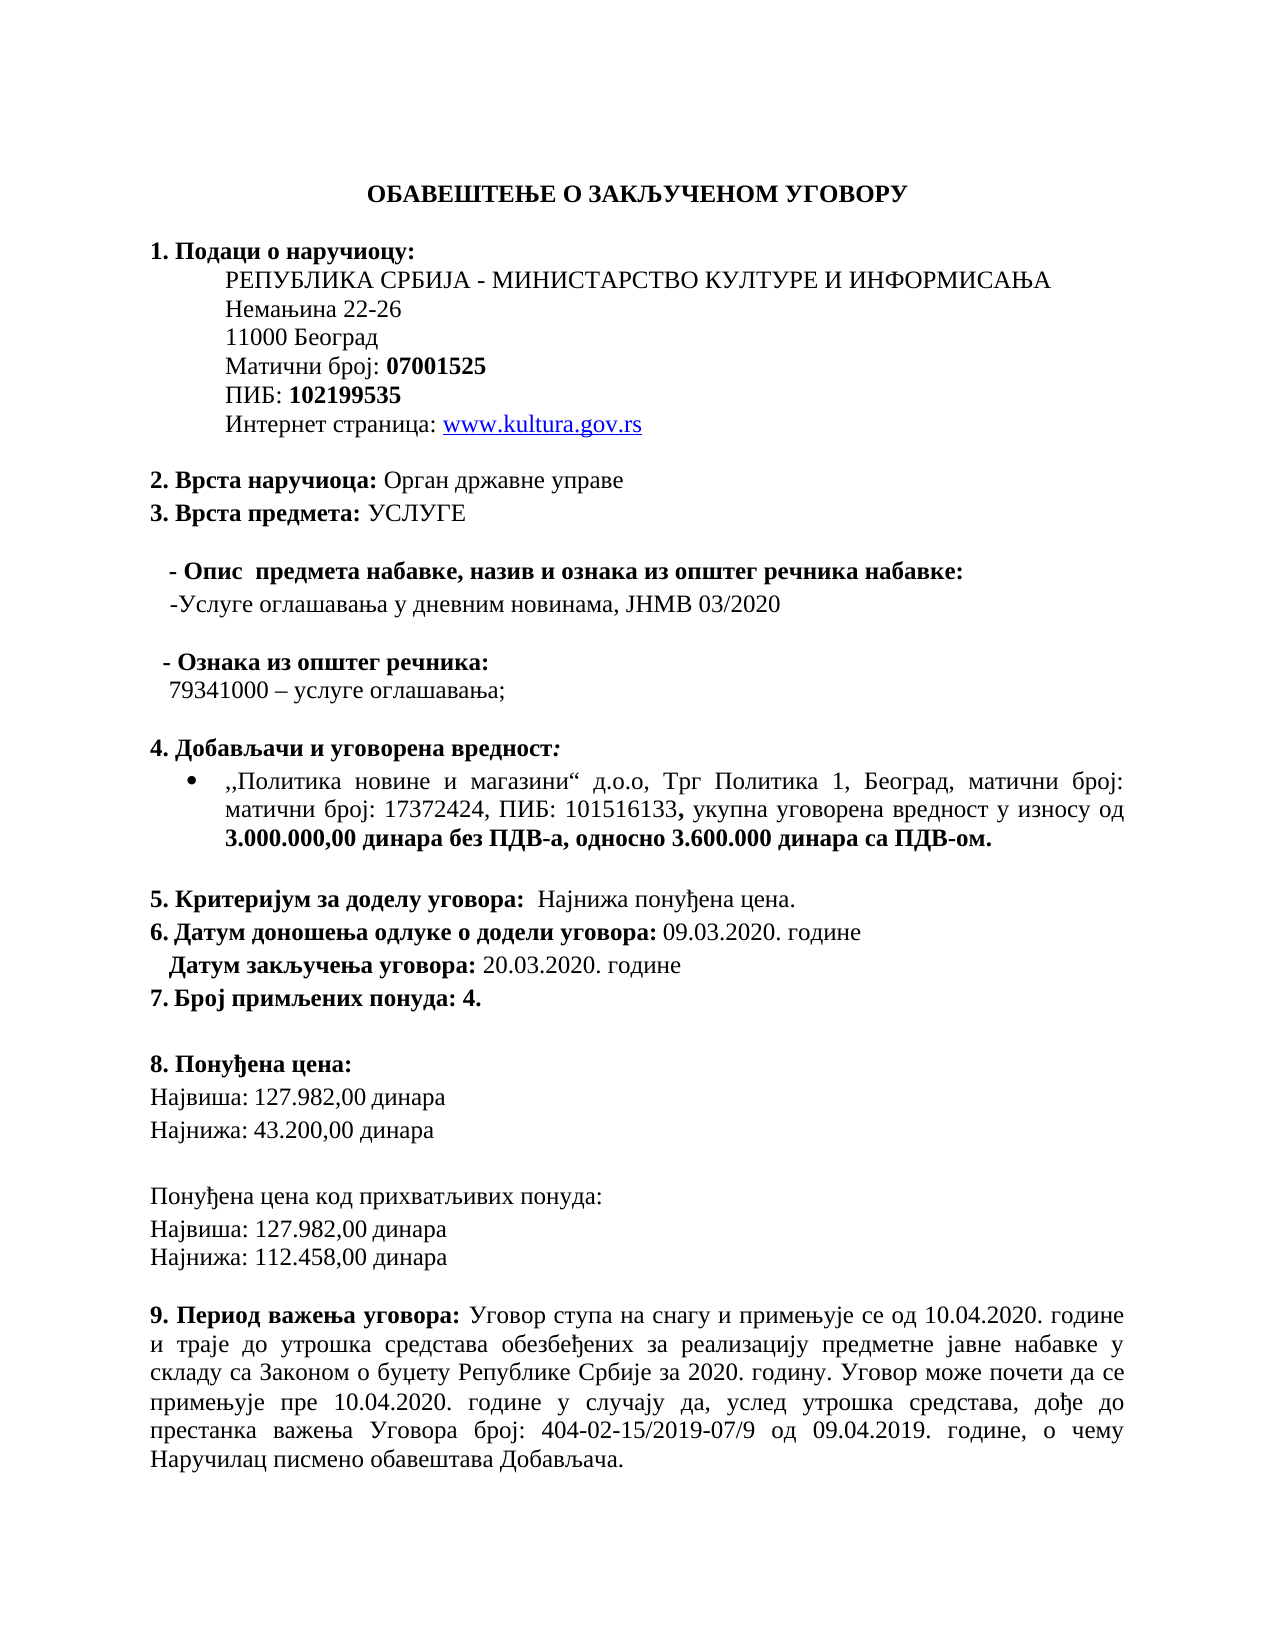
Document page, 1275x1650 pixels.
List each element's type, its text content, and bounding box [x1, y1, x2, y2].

text -Услуге оглашавања у дневним новинама, ЈНМВ 03/2020 [169, 589, 1125, 618]
text Интернет страница: www.kultura.gov.rs [150, 409, 1125, 437]
text 4. Добављачи и уговорена вредност: [150, 733, 1125, 762]
text 2. Врста наручиоца: Орган државне управе [150, 466, 1125, 494]
text ПИБ: 102199535 [150, 380, 1125, 409]
text Највиша: 127.982,00 динара [150, 1214, 1125, 1242]
text 7. Број примљених понуда: 4. [150, 983, 1125, 1012]
text Матични број: 07001525 [150, 351, 1125, 380]
text 1. Подаци о наручиоцу: [150, 236, 1125, 265]
text 3. Врста предмета: УСЛУГЕ [150, 498, 1125, 527]
text Немањина 22-26 [150, 294, 1125, 322]
list ,,Политика новине и магазини“ д.о.о, Трг Политика 1, Београд, матични број: матични број: 17372424, ПИБ: 101516133, укупна уговорена вредност у износу од 3.000.000,00 динара без ПДВ-а, односно 3.600.000 динара са ПДВ-ом. [187, 766, 1125, 852]
text РЕПУБЛИКА СРБИЈА - МИНИСТАРСТВО КУЛТУРЕ И ИНФОРМИСАЊА [150, 265, 1125, 294]
text ОБАВЕШТЕЊЕ О ЗАКЉУЧЕНОМ УГОВОРУ [150, 179, 1125, 207]
text 11000 Београд [150, 322, 1125, 351]
text - Опис предмета набавке, назив и ознака из општег речника набавке: [169, 556, 1125, 585]
text Највиша: 127.982,00 динара [150, 1082, 1125, 1111]
list 79341000 – услуге оглашавања; [150, 675, 1125, 704]
text 9. Период важења уговора: Уговор ступа на снагу и примењује се од 10.04.2020. године и траје до утрошка средстава обезбеђених за реализацију предметне јавне набавке у складу са Законом о буџету Републике Србије за 2020. годину. Уговор може почети да се примењује пре 10.04.2020. године у случају да, услед утрошка средстава, дође до престанка важења Уговора број: 404-02-15/2019-07/9 од 09.04.2019. године, о чему Наручилац писмено обавештава Добављача. [150, 1300, 1125, 1473]
text 8. Понуђена цена: [150, 1049, 1125, 1078]
text Датум закључења уговора: 20.03.2020. године [150, 950, 1125, 979]
list - Ознака из општег речника: [150, 647, 1125, 675]
text 5. Критеријум за доделу уговора: Најнижа понуђена цена. [150, 884, 1125, 913]
text Најнижа: 43.200,00 динара [150, 1116, 1125, 1144]
text 6. Датум доношења одлуке о додели уговора: 09.03.2020. године [150, 917, 1125, 946]
text Најнижа: 112.458,00 динара [150, 1242, 1125, 1271]
text Понуђена цена код прихватљивих понуда: [150, 1181, 1125, 1209]
